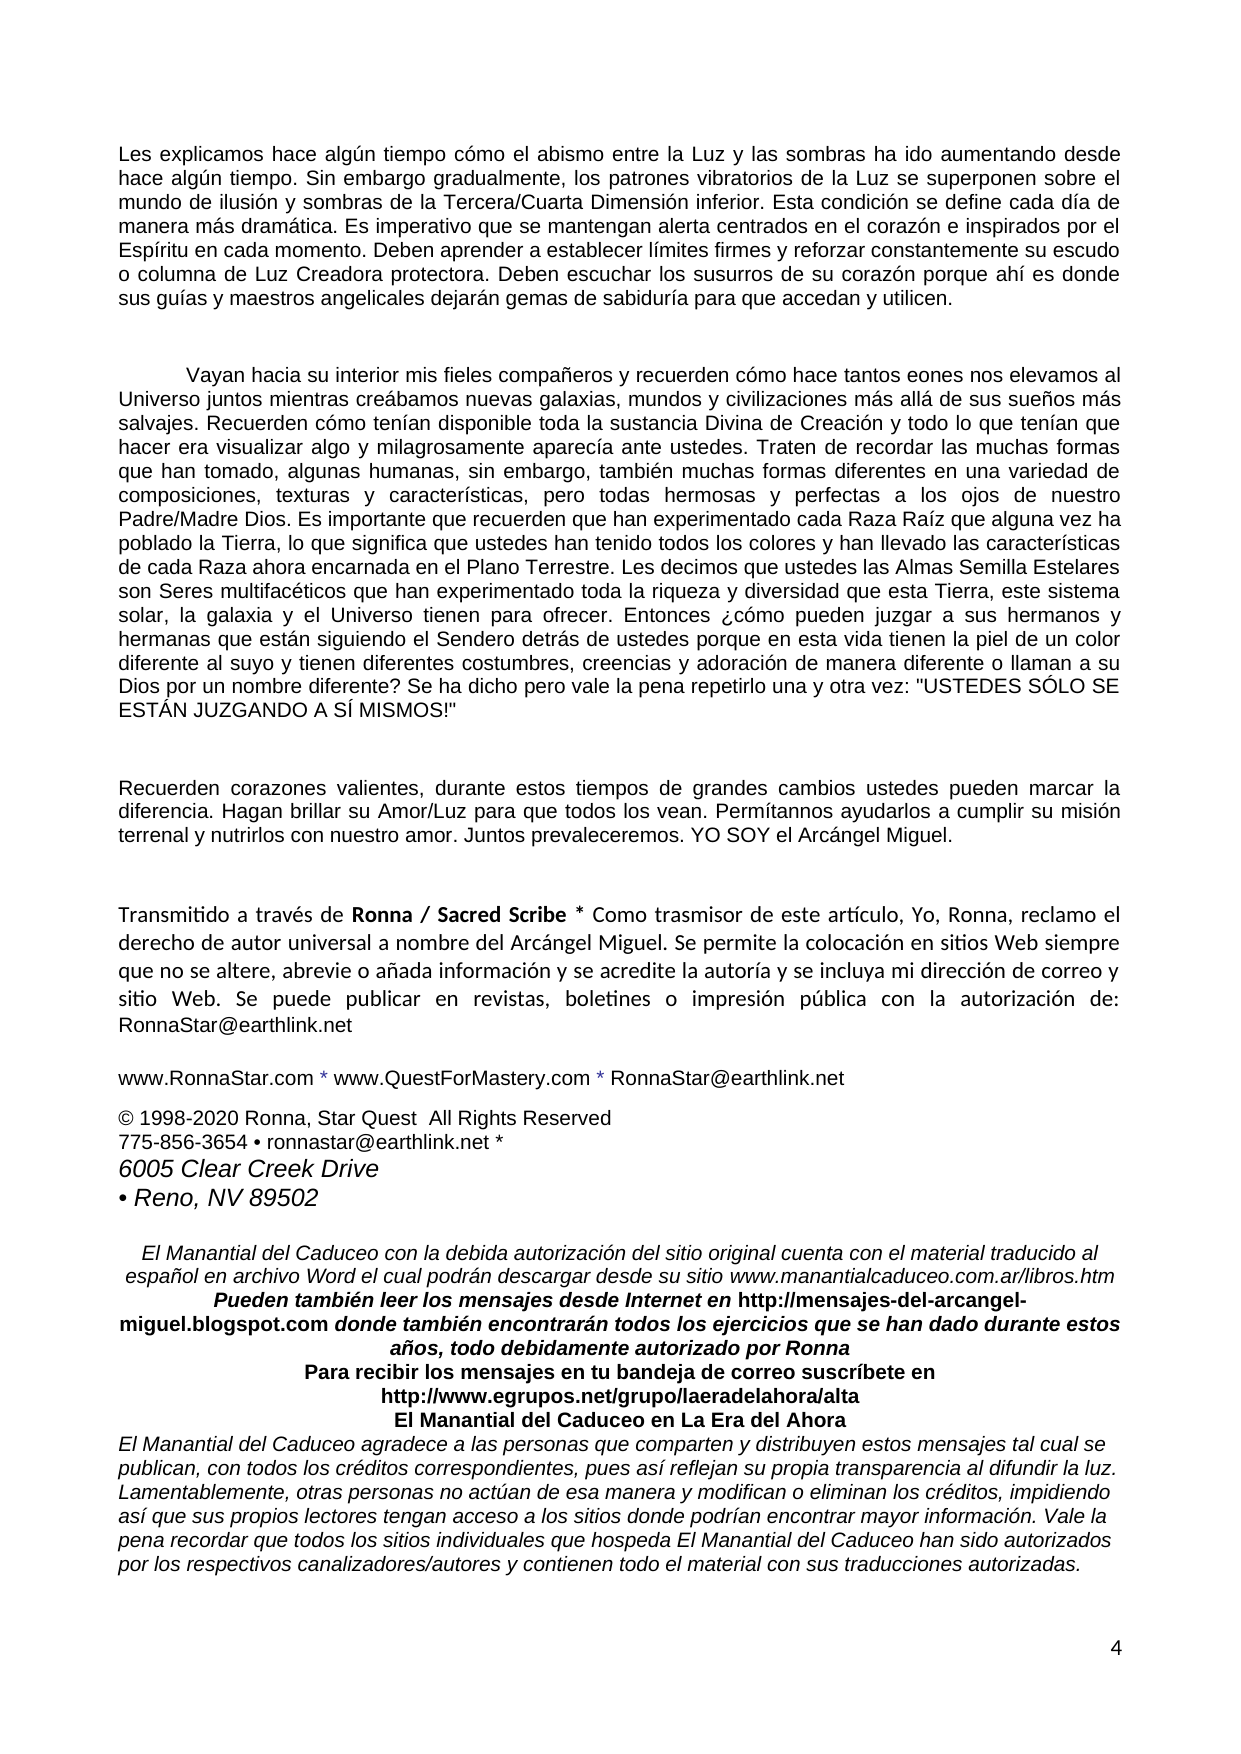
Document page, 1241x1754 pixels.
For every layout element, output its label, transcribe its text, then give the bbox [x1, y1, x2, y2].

text • [118, 1154, 1122, 1212]
text Para recibir los mensajes en tu bandeja de correo suscríbete en http://www.egrupos.net/grupo/laeradelahora/alta [118, 1360, 1122, 1408]
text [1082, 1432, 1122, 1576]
text Recuerden corazones valientes, durante estos tiempos de grandes cambios ustedes pueden marcar la diferencia. Hagan brillar su Amor/Luz para que todos los vean. Permítannos ayudarlos a cumplir su misión terrenal y nutrirlos con nuestro amor. Juntos prevaleceremos. YO SOY el Arcángel Miguel. [118, 751, 1122, 847]
text Les explicamos hace algún tiempo cómo el abismo entre la Luz y las sombras ha ido aumentando desde hace algún tiempo. Sin embargo gradualmente, los patrones vibratorios de la Luz se superponen sobre el mundo de ilusión y sombras de la Tercera/Cuarta Dimensión inferior. Esta condición se define cada día de manera más dramática. Es imperativo que se mantengan alerta centrados en el corazón e inspirados por el Espíritu en cada momento. Deben aprender a establecer límites firmes y reforzar constantemente su escudo o columna de Luz Creadora protectora. Deben escuchar los susurros de su corazón porque ahí es donde sus guías y maestros angelicales dejarán gemas de sabiduría para que accedan y utilicen. [118, 118, 1122, 310]
text El Manantial del Caduceo con la debida autorización del sitio original cuenta con el material traducido al español en archivo Word el cual podrán descargar desde su sitio www.manantialcaduceo.com.ar/libros.htm [118, 1212, 1122, 1288]
text El Manantial del Caduceo en La Era del Ahora [118, 1408, 1122, 1432]
text © 1998-2020 Ronna, Star Quest All Rights Reserved 775-856-3654 • ronnastar@earthlink.net * [503, 1106, 1122, 1154]
text Pueden también leer los mensajes desde Internet en http://mensajes-del-arcangel-miguel.blogspot.com donde también encontrarán todos los ejercicios que se han dado durante estos años, todo debidamente autorizado por Ronna [118, 1288, 1122, 1360]
text www.RonnaStar.com * www.QuestForMastery.com * RonnaStar@earthlink.net [118, 1066, 1122, 1089]
text Vayan hacia su interior mis fieles compañeros y recuerden cómo hace tantos eones nos elevamos al Universo juntos mientras creábamos nuevas galaxias, mundos y civilizaciones más allá de sus sueños más salvajes. Recuerden cómo tenían disponible toda la sustancia Divina de Creación y todo lo que tenían que hacer era visualizar algo y milagrosamente aparecía ante ustedes. Traten de recordar las muchas formas que han tomado, algunas humanas, sin embargo, también muchas formas diferentes en una variedad de composiciones, texturas y características, pero todas hermosas y perfectas a los ojos de nuestro Padre/Madre Dios. Es importante que recuerden que han experimentado cada Raza Raíz que alguna vez ha poblado la Tierra, lo que significa que ustedes han tenido todos los colores y han llevado las características de cada Raza ahora encarnada en el Plano Terrestre. Les decimos que ustedes las Almas Semilla Estelares son Seres multifacéticos que han experimentado toda la riqueza y diversidad que esta Tierra, este sistema solar, la galaxia y el Universo tienen para ofrecer. Entonces ¿cómo pueden juzgar a sus hermanos y hermanas que están siguiendo el Sendero detrás de ustedes porque en esta vida tienen la piel de un color diferente al suyo y tienen diferentes costumbres, creencias y adoración de manera diferente o llaman a su Dios por un nombre diferente? Se ha dicho pero vale la pena repetirlo una y otra vez: "USTEDES SÓLO SE ESTÁN JUZGANDO A SÍ MISMOS!" [118, 339, 1122, 722]
text Transmitido a través de Ronna / Sacred Scribe * Como trasmisor de este artículo, Yo, Ronna, reclamo el derecho de autor universal a nombre del Arcángel Miguel. Se permite la colocación en sitios Web siempre que no se altere, abrevie o añada información y se acredite la autoría y se incluya mi dirección de correo y sitio Web. Se puede publicar en revistas, boletines o impresión pública con la autorización de: RonnaStar@earthlink.net [118, 876, 1122, 1036]
